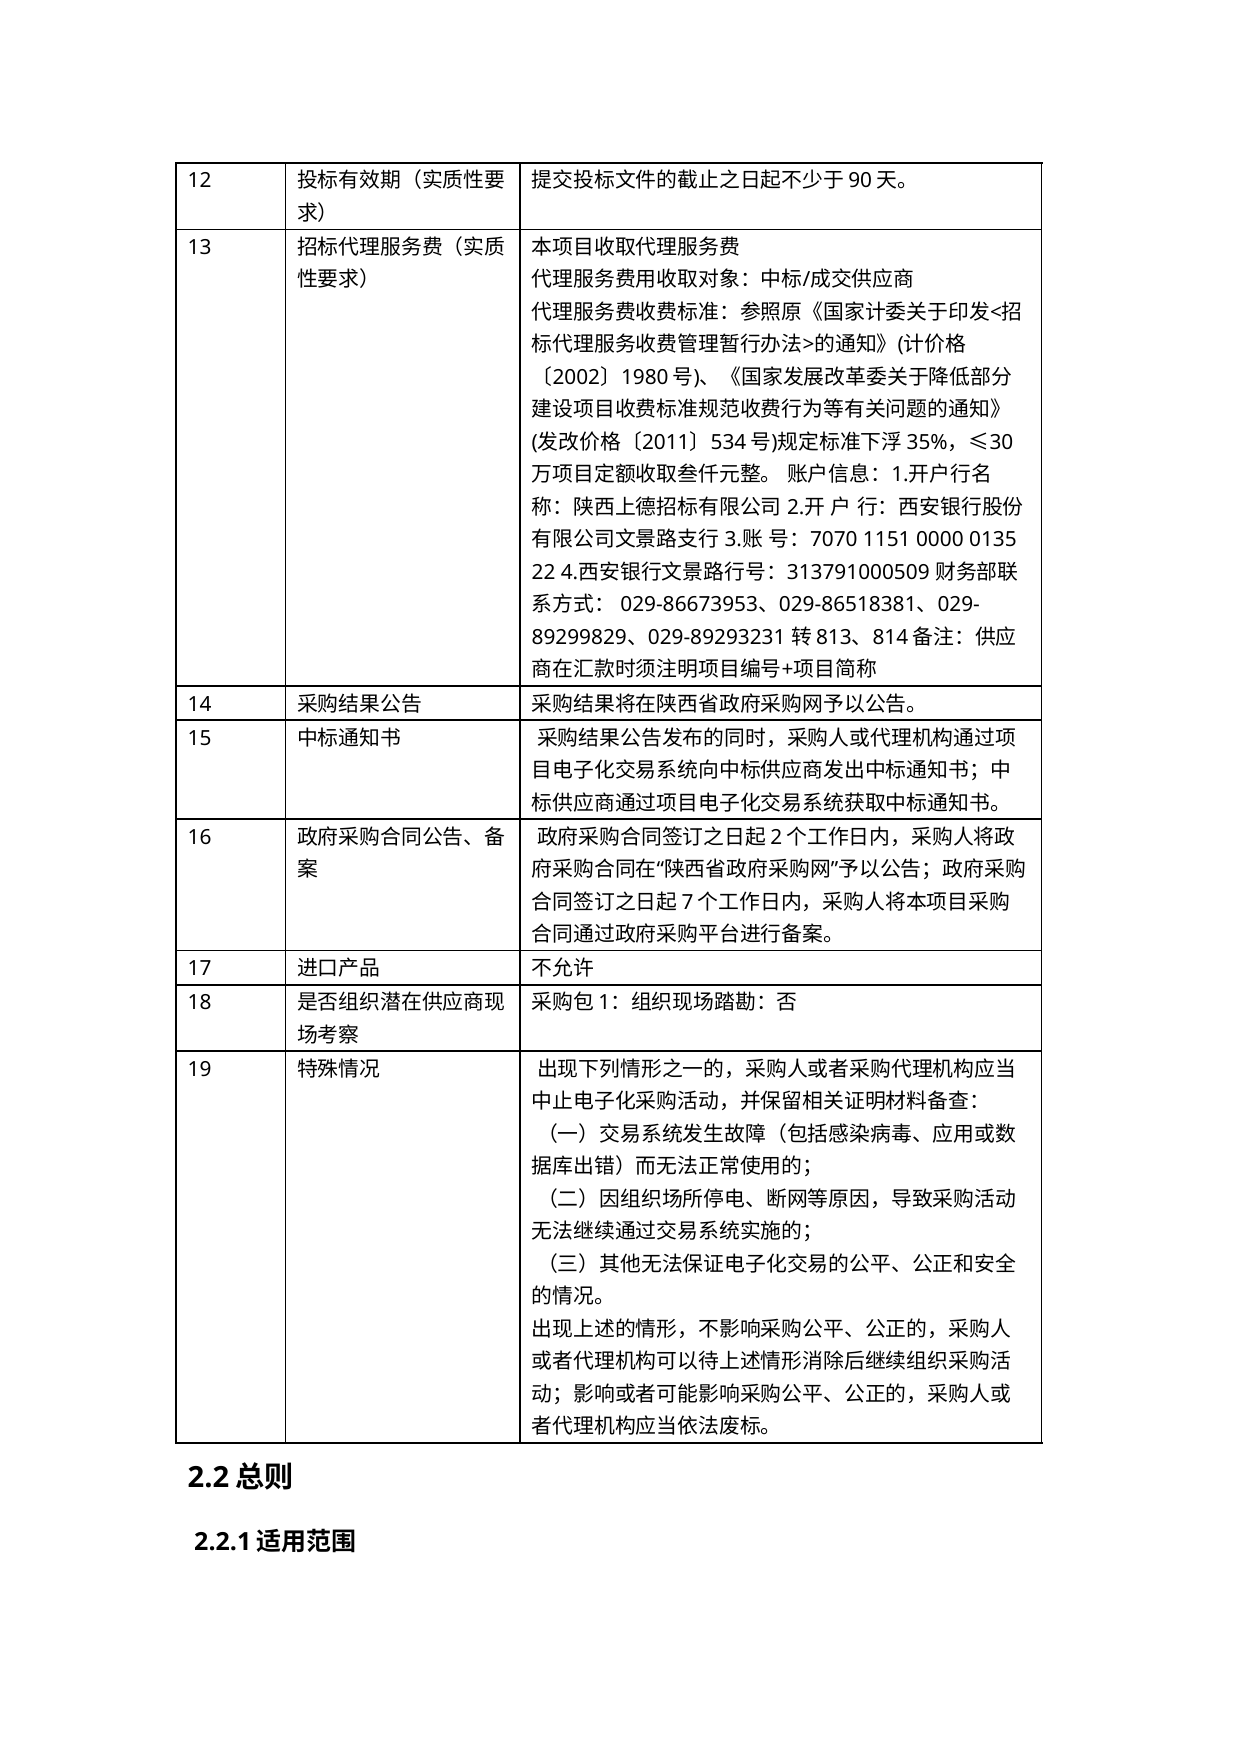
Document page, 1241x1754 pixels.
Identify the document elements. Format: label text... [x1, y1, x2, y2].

table_cell 不允许 [521, 951, 1041, 984]
table_cell 12 [177, 164, 285, 228]
table_cell 特殊情况 [286, 1052, 519, 1442]
table_cell 16 [177, 820, 285, 950]
table_cell 采购结果将在陕西省政府采购网予以公告。 [521, 687, 1041, 719]
table_cell 15 [177, 721, 285, 818]
text 2.2.1适用范围 [187, 1508, 1053, 1573]
table_cell 进口产品 [286, 951, 519, 984]
table_cell 采购包1：组织现场踏勘：否 [521, 986, 1041, 1050]
text 2.2总则 [187, 1443, 1053, 1508]
table_cell 投标有效期（实质性要求） [286, 164, 519, 228]
table_cell 14 [177, 687, 285, 719]
table_cell 政府采购合同签订之日起2个工作日内，采购人将政府采购合同在“陕西省政府采购网”予以公告；政府采购合同签订之日起7个工作日内，采购人将本项目采购合同通过政府采购平台进行备案。 [521, 820, 1041, 950]
table_cell 13 [177, 230, 285, 685]
table_cell 是否组织潜在供应商现场考察 [286, 986, 519, 1050]
table_cell 出现下列情形之一的，采购人或者采购代理机构应当中止电子化采购活动，并保留相关证明材料备查： （一）交易系统发生故障（包括感染病毒、应用或数据库出错）而无法正常使用的； （二）因组织场所停电、断网等原因，导致采购活动无法继续通过交易系统实施的； （三）其他无法保证电子化交易的公平、公正和安全的情况。 出现上述的情形，不影响采购公平、公正的，采购人或者代理机构可以待上述情形消除后继续组织采购活动；影响或者可能影响采购公平、公正的，采购人或者代理机构应当依法废标。 [521, 1052, 1041, 1442]
table_cell 19 [177, 1052, 285, 1442]
table_cell 中标通知书 [286, 721, 519, 818]
table_cell 18 [177, 986, 285, 1050]
table_cell 本项目收取代理服务费 代理服务费用收取对象：中标/成交供应商 代理服务费收费标准：参照原《国家计委关于印发<招标代理服务收费管理暂行办法>的通知》(计价格〔2002〕1980号)、《国家发展改革委关于降低部分建设项目收费标准规范收费行为等有关问题的通知》(发改价格〔2011〕534号)规定标准下浮35%，≤30万项目定额收取叁仟元整。 账户信息：1.开户行名称：陕西上德招标有限公司 2.开 户 行：西安银行股份有限公司文景路支行 3.账 号：7070 1151 0000 0135 22 4.西安银行文景路行号：313791000509 财务部联系方式： 029-86673953、029-86518381、029-89299829、029-89293231 转813、814备注：供应商在汇款时须注明项目编号+项目简称 [521, 230, 1041, 685]
table_cell 采购结果公告发布的同时，采购人或代理机构通过项目电子化交易系统向中标供应商发出中标通知书；中标供应商通过项目电子化交易系统获取中标通知书。 [521, 721, 1041, 818]
table_cell 提交投标文件的截止之日起不少于90天。 [521, 164, 1041, 228]
table_cell 政府采购合同公告、备案 [286, 820, 519, 950]
table_cell 17 [177, 951, 285, 984]
table_cell 采购结果公告 [286, 687, 519, 719]
table_cell 招标代理服务费（实质性要求） [286, 230, 519, 685]
